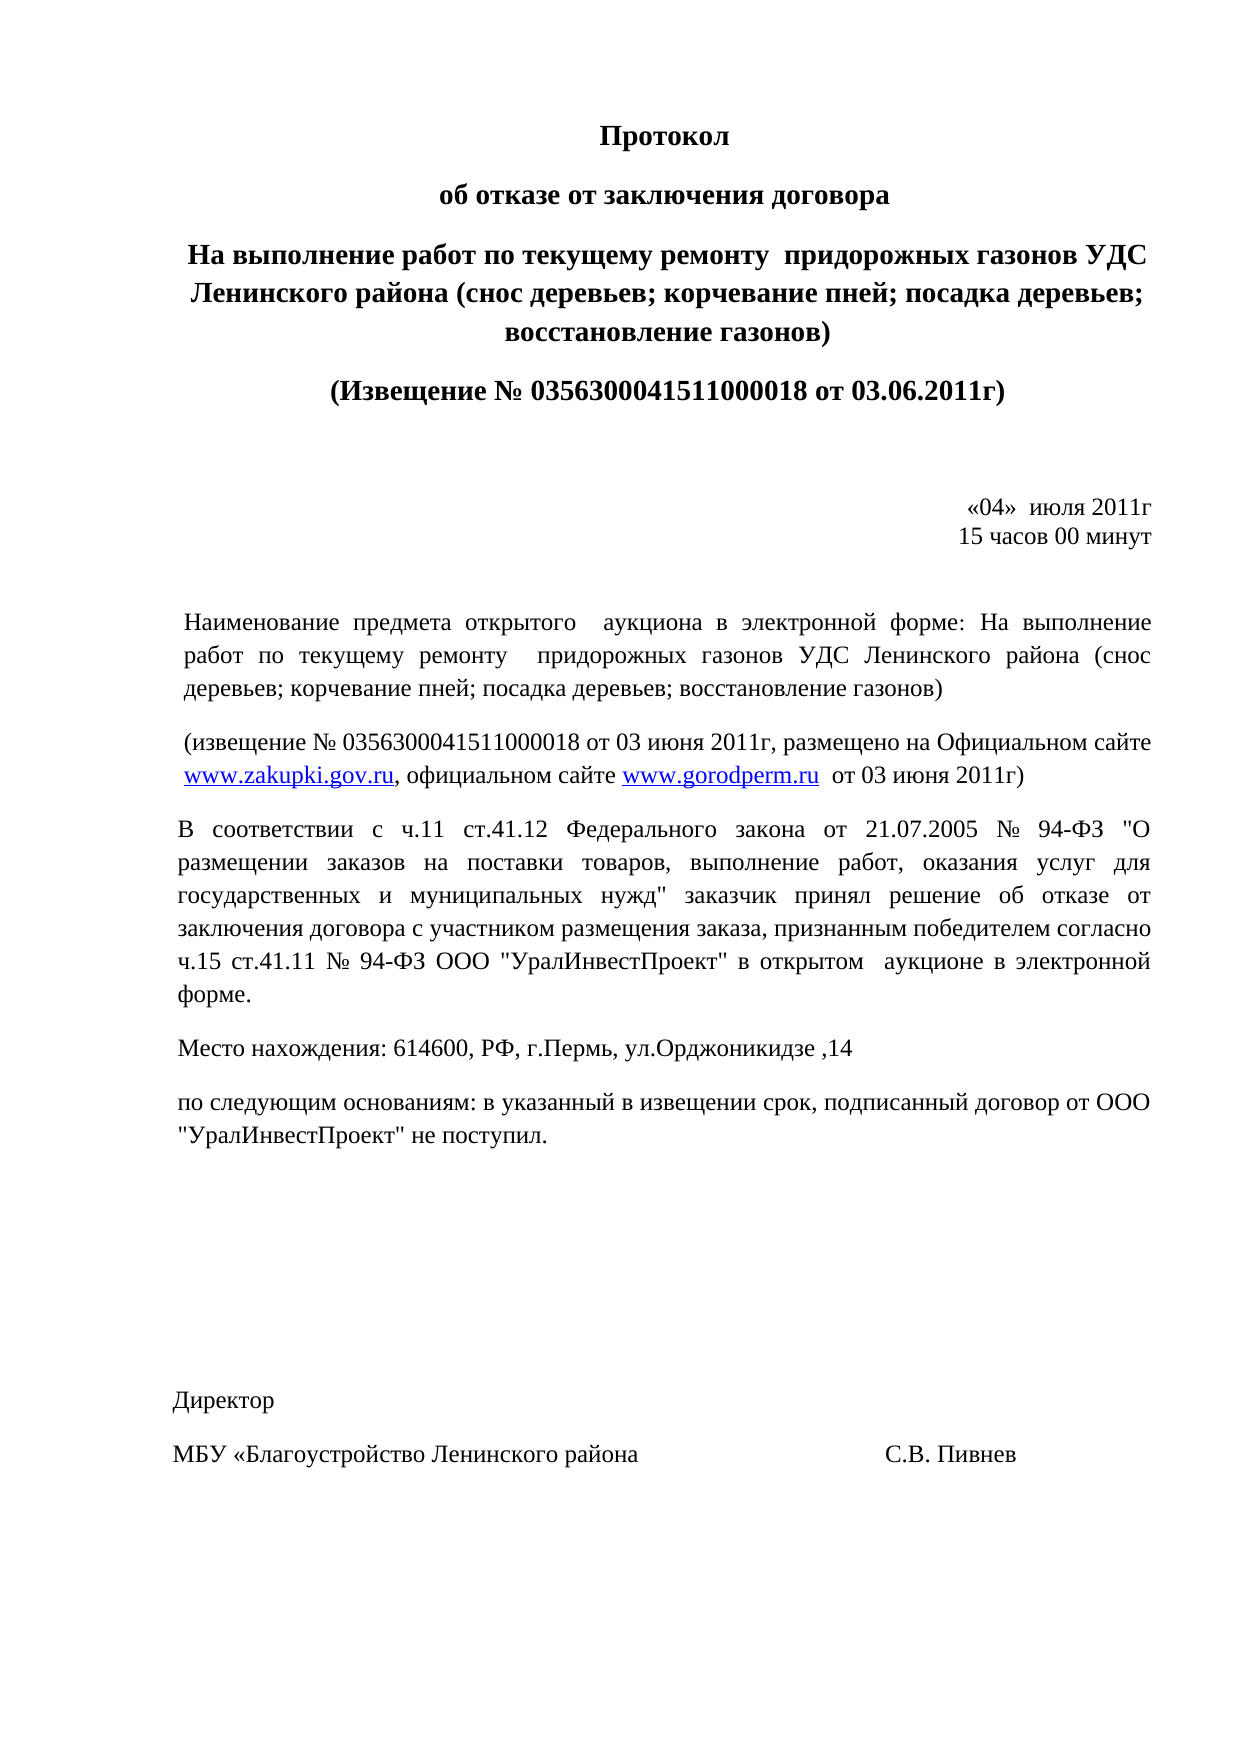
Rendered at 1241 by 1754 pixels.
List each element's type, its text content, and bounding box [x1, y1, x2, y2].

text по следующим основаниям: в указанный в извещении срок, подписанный договор от ООО "УралИнвестПроект" не поступил. [177, 1087, 1152, 1148]
text Наименование предмета открытого аукциона в электронной форме: На выполнение работ по текущему ремонту придорожных газонов УДС Ленинского района (снос деревьев; корчевание пней; посадка деревьев; восстановление газонов) [183, 607, 1152, 702]
text «04» июля 2011г [184, 492, 1152, 521]
text (Извещение № 0356300041511000018 от 03.06.2011г) [183, 373, 1152, 407]
text МБУ «Благоустройство Ленинского района С.В. Пивнев [172, 1439, 1152, 1468]
text На выполнение работ по текущему ремонту придорожных газонов УДС Ленинского района (снос деревьев; корчевание пней; посадка деревьев; восстановление газонов) [183, 237, 1152, 347]
text Директор [172, 1386, 1152, 1414]
text Место нахождения: 614600, РФ, г.Пермь, ул.Орджоникидзе ,14 [177, 1033, 1152, 1062]
text Протокол [177, 118, 1152, 152]
text 15 часов 00 минут [184, 521, 1152, 549]
text (извещение № 0356300041511000018 от 03 июня 2011г, размещено на Официальном сайте www.zakupki.gov.ru, официальном сайте www.gorodperm.ru от 03 июня 2011г) [183, 727, 1152, 789]
text В соответствии с ч.11 ст.41.12 Федерального закона от 21.07.2005 № 94-ФЗ "О размещении заказов на поставки товаров, выполнение работ, оказания услуг для государственных и муниципальных нужд" заказчик принял решение об отказе от заключения договора с участником размещения заказа, признанным победителем согласно ч.15 ст.41.11 № 94-ФЗ ООО "УралИнвестПроект" в открытом аукционе в электронной форме. [177, 814, 1152, 1008]
text об отказе от заключения договора [177, 177, 1152, 211]
